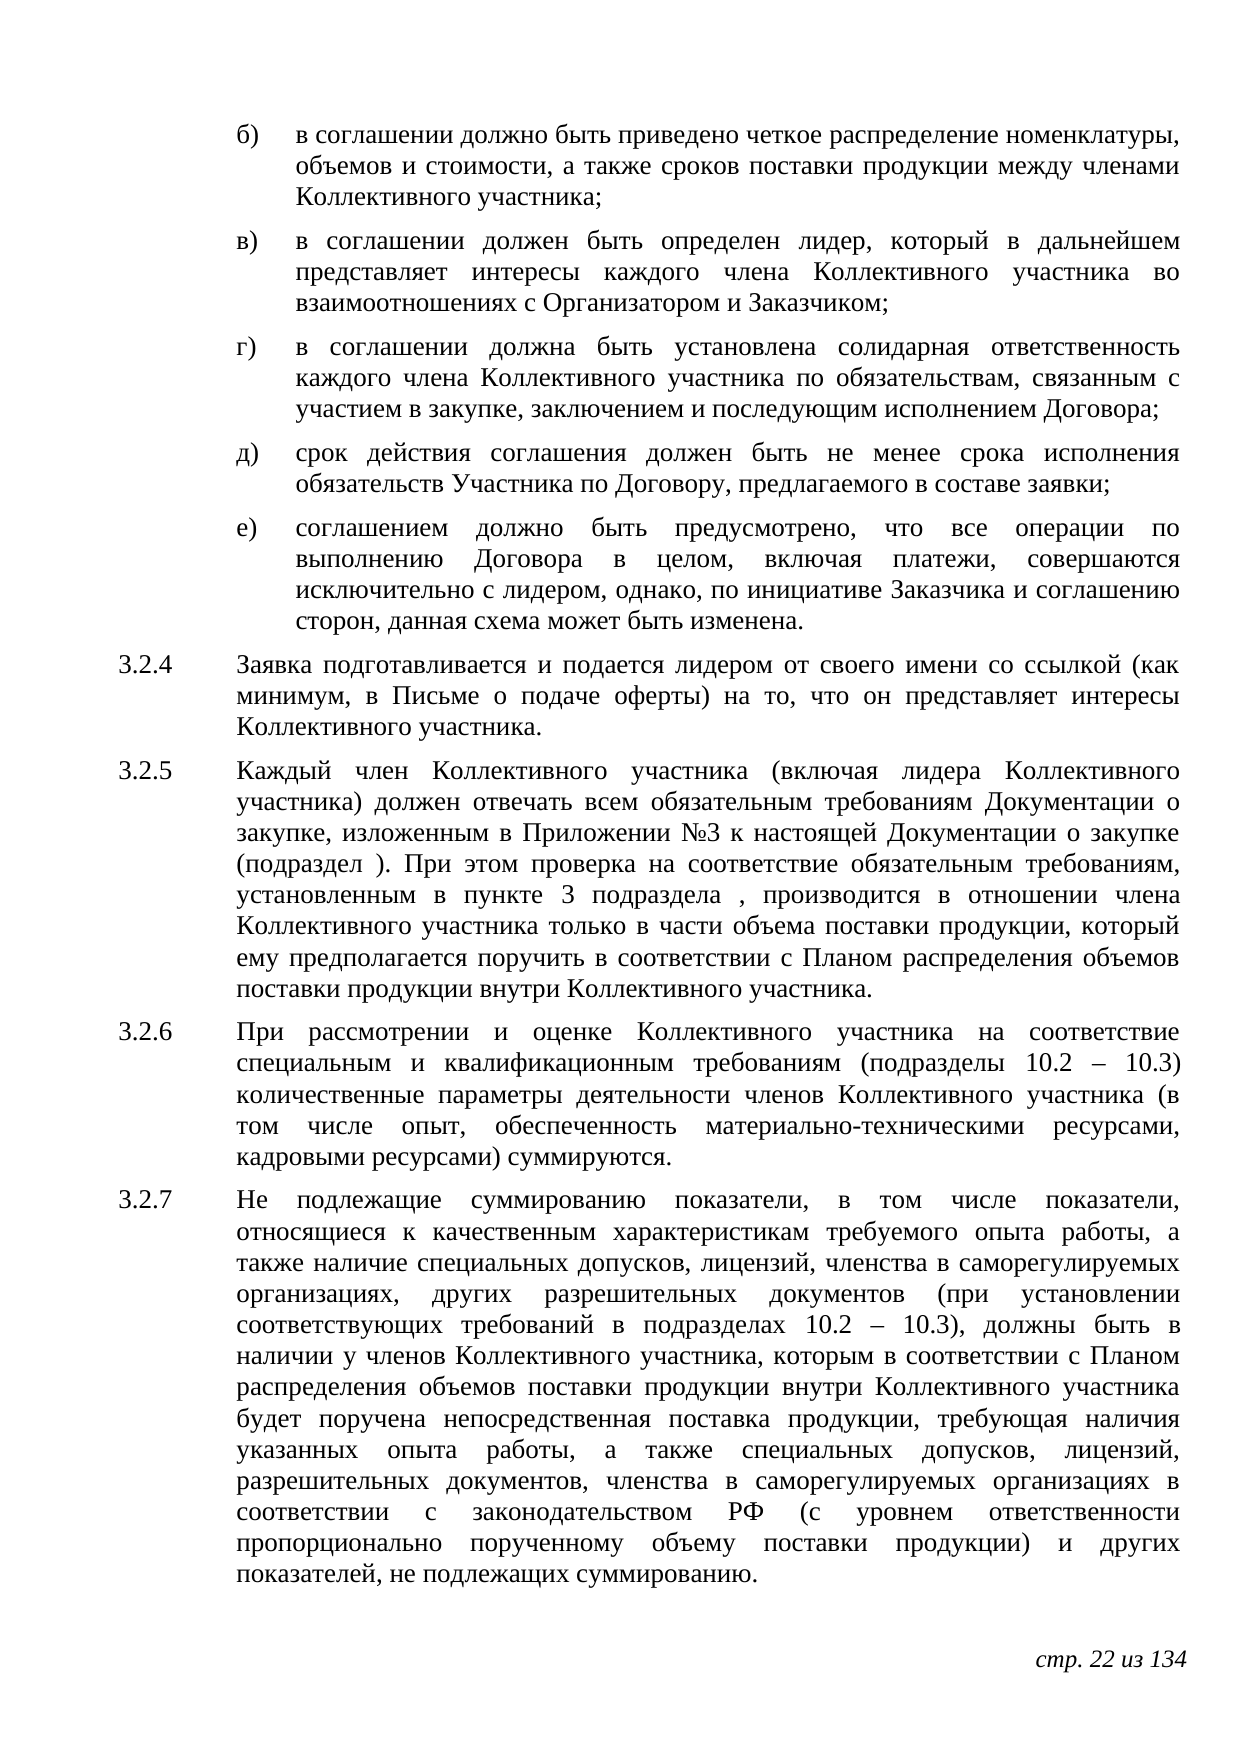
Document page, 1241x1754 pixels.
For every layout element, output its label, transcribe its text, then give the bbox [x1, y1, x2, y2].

text соглашением должно быть предусмотрено, что все операции по выполнению Договора в целом, включая платежи, совершаются исключительно с лидером, однако, по инициативе Заказчика и соглашению сторон, данная схема может быть изменена. [236, 511, 1181, 635]
text Не подлежащие суммированию показатели, в том числе показатели, относящиеся к качественным характеристикам требуемого опыта работы, а также наличие специальных допусков, лицензий, членства в саморегулируемых организациях, других разрешительных документов (при установлении соответствующих требований в подразделах 10.2 – 10.3), должны быть в наличии у членов Коллективного участника, которым в соответствии с Планом распределения объемов поставки продукции внутри Коллективного участника будет поручена непосредственная поставка продукции, требующая наличия указанных опыта работы, а также специальных допусков, лицензий, разрешительных документов, членства в саморегулируемых организациях в соответствии с законодательством РФ (с уровнем ответственности пропорционально порученному объему поставки продукции) и других показателей, не подлежащих суммированию. [118, 1184, 1181, 1588]
text в соглашении должна быть установлена солидарная ответственность каждого члена Коллективного участника по обязательствам, связанным с участием в закупке, заключением и последующим исполнением Договора; [236, 330, 1181, 423]
text в соглашении должно быть приведено четкое распределение номенклатуры, объемов и стоимости, а также сроков поставки продукции между членами Коллективного участника; [236, 118, 1181, 212]
text срок действия соглашения должен быть не менее срока исполнения обязательств Участника по Договору, предлагаемого в составе заявки; [236, 436, 1181, 498]
text Каждый член Коллективного участника (включая лидера Коллективного участника) должен отвечать всем обязательным требованиям Документации о закупке, изложенным в Приложении №3 к настоящей Документации о закупке (подраздел 0). При этом проверка на соответствие обязательным требованиям, установленным в пункте 3 подраздела 0, производится в отношении члена Коллективного участника только в части объема поставки продукции, который ему предполагается поручить в соответствии с Планом распределения объемов поставки продукции внутри Коллективного участника. [118, 754, 1181, 1003]
text в соглашении должен быть определен лидер, который в дальнейшем представляет интересы каждого члена Коллективного участника во взаимоотношениях с Организатором и Заказчиком; [236, 224, 1181, 317]
text Заявка подготавливается и подается лидером от своего имени со ссылкой (как минимум, в Письме о подаче оферты) на то, что он представляет интересы Коллективного участника. [118, 648, 1181, 741]
text При рассмотрении и оценке Коллективного участника на соответствие специальным и квалификационным требованиям (подразделы 10.2 – 10.3) количественные параметры деятельности членов Коллективного участника (в том числе опыт, обеспеченность материально-техническими ресурсами, кадровыми ресурсами) суммируются. [118, 1015, 1181, 1171]
